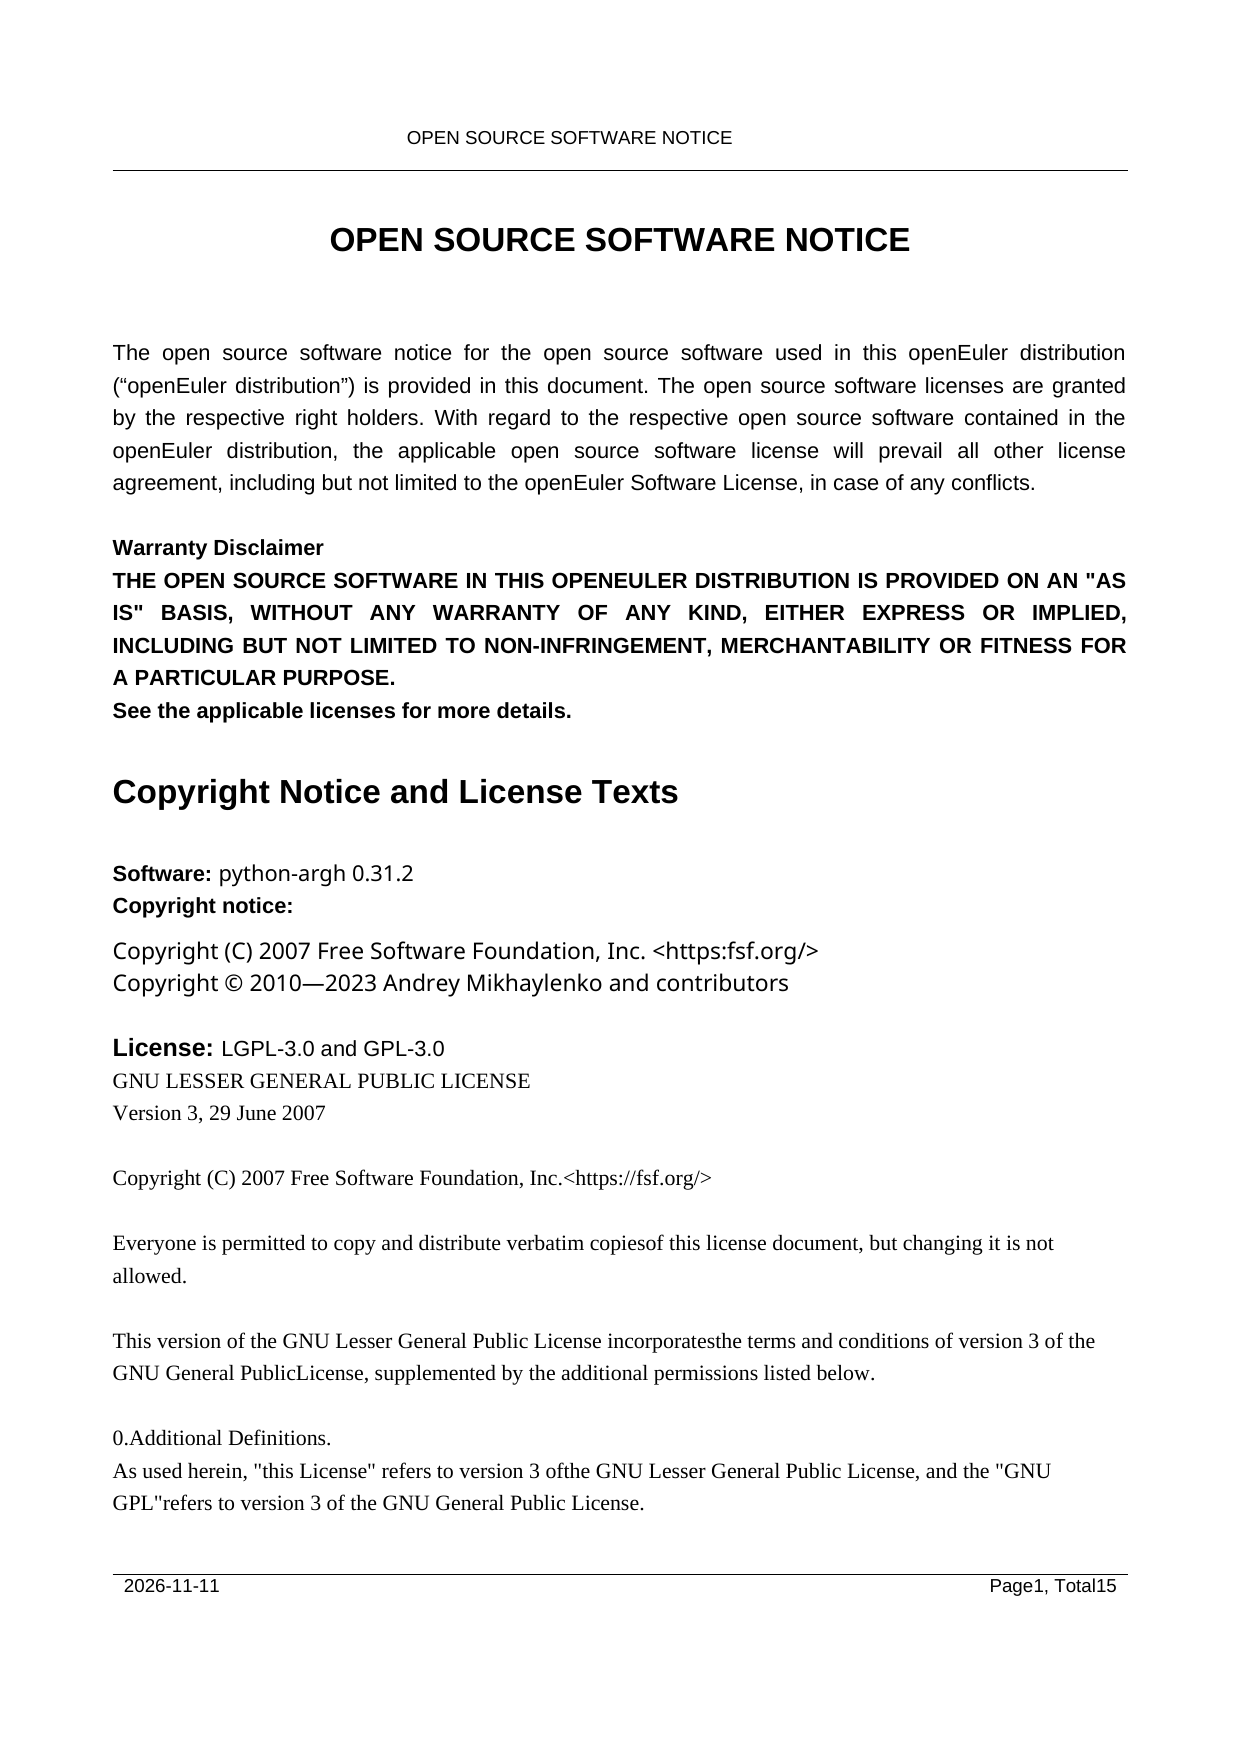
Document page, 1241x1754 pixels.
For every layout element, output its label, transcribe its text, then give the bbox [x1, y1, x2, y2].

text Copyright (C) 2007 Free Software Foundation, Inc.<https://fsf.org/> [112, 1161, 1128, 1194]
text This version of the GNU Lesser General Public License incorporatesthe terms and conditions of version 3 of the GNU General PublicLicense, supplemented by the additional permissions listed below. [112, 1324, 1128, 1389]
text 0.Additional Definitions. [112, 1421, 1128, 1454]
text Copyright (C) 2007 Free Software Foundation, Inc. <https:fsf.org/> Copyright © 2010—2023 Andrey Mikhaylenko and contributors [112, 934, 1128, 1031]
text The open source software notice for the open source software used in this openEuler distribution (“openEuler distribution”) is provided in this document. The open source software licenses are granted by the respective right holders. With regard to the respective open source software contained in the openEuler distribution, the applicable open source software license will prevail all other license agreement, including but not limited to the openEuler Software License, in case of any conflicts. [112, 336, 1128, 499]
text GNU LESSER GENERAL PUBLIC LICENSE [112, 1064, 1128, 1096]
title Software: python-argh 0.31.2 [112, 856, 1128, 889]
text Copyright Notice and License Texts [112, 759, 1128, 824]
text Copyright notice: [112, 889, 1128, 921]
text THE OPEN SOURCE SOFTWARE IN THIS OPENEULER DISTRIBUTION IS PROVIDED ON AN "AS IS" BASIS, WITHOUT ANY WARRANTY OF ANY KIND, EITHER EXPRESS OR IMPLIED, INCLUDING BUT NOT LIMITED TO NON-INFRINGEMENT, MERCHANTABILITY OR FITNESS FOR A PARTICULAR PURPOSE. See the applicable licenses for more details. [112, 564, 1128, 726]
text Version 3, 29 June 2007 [112, 1096, 1128, 1129]
text License: LGPL-3.0 and GPL-3.0 [112, 1031, 1128, 1064]
text OPEN SOURCE SOFTWARE NOTICE [112, 206, 1128, 271]
text As used herein, "this License" refers to version 3 ofthe GNU Lesser General Public License, and the "GNU GPL"refers to version 3 of the GNU General Public License. [112, 1454, 1128, 1519]
text Everyone is permitted to copy and distribute verbatim copiesof this license document, but changing it is not allowed. [112, 1226, 1128, 1291]
text Warranty Disclaimer [112, 531, 1128, 564]
